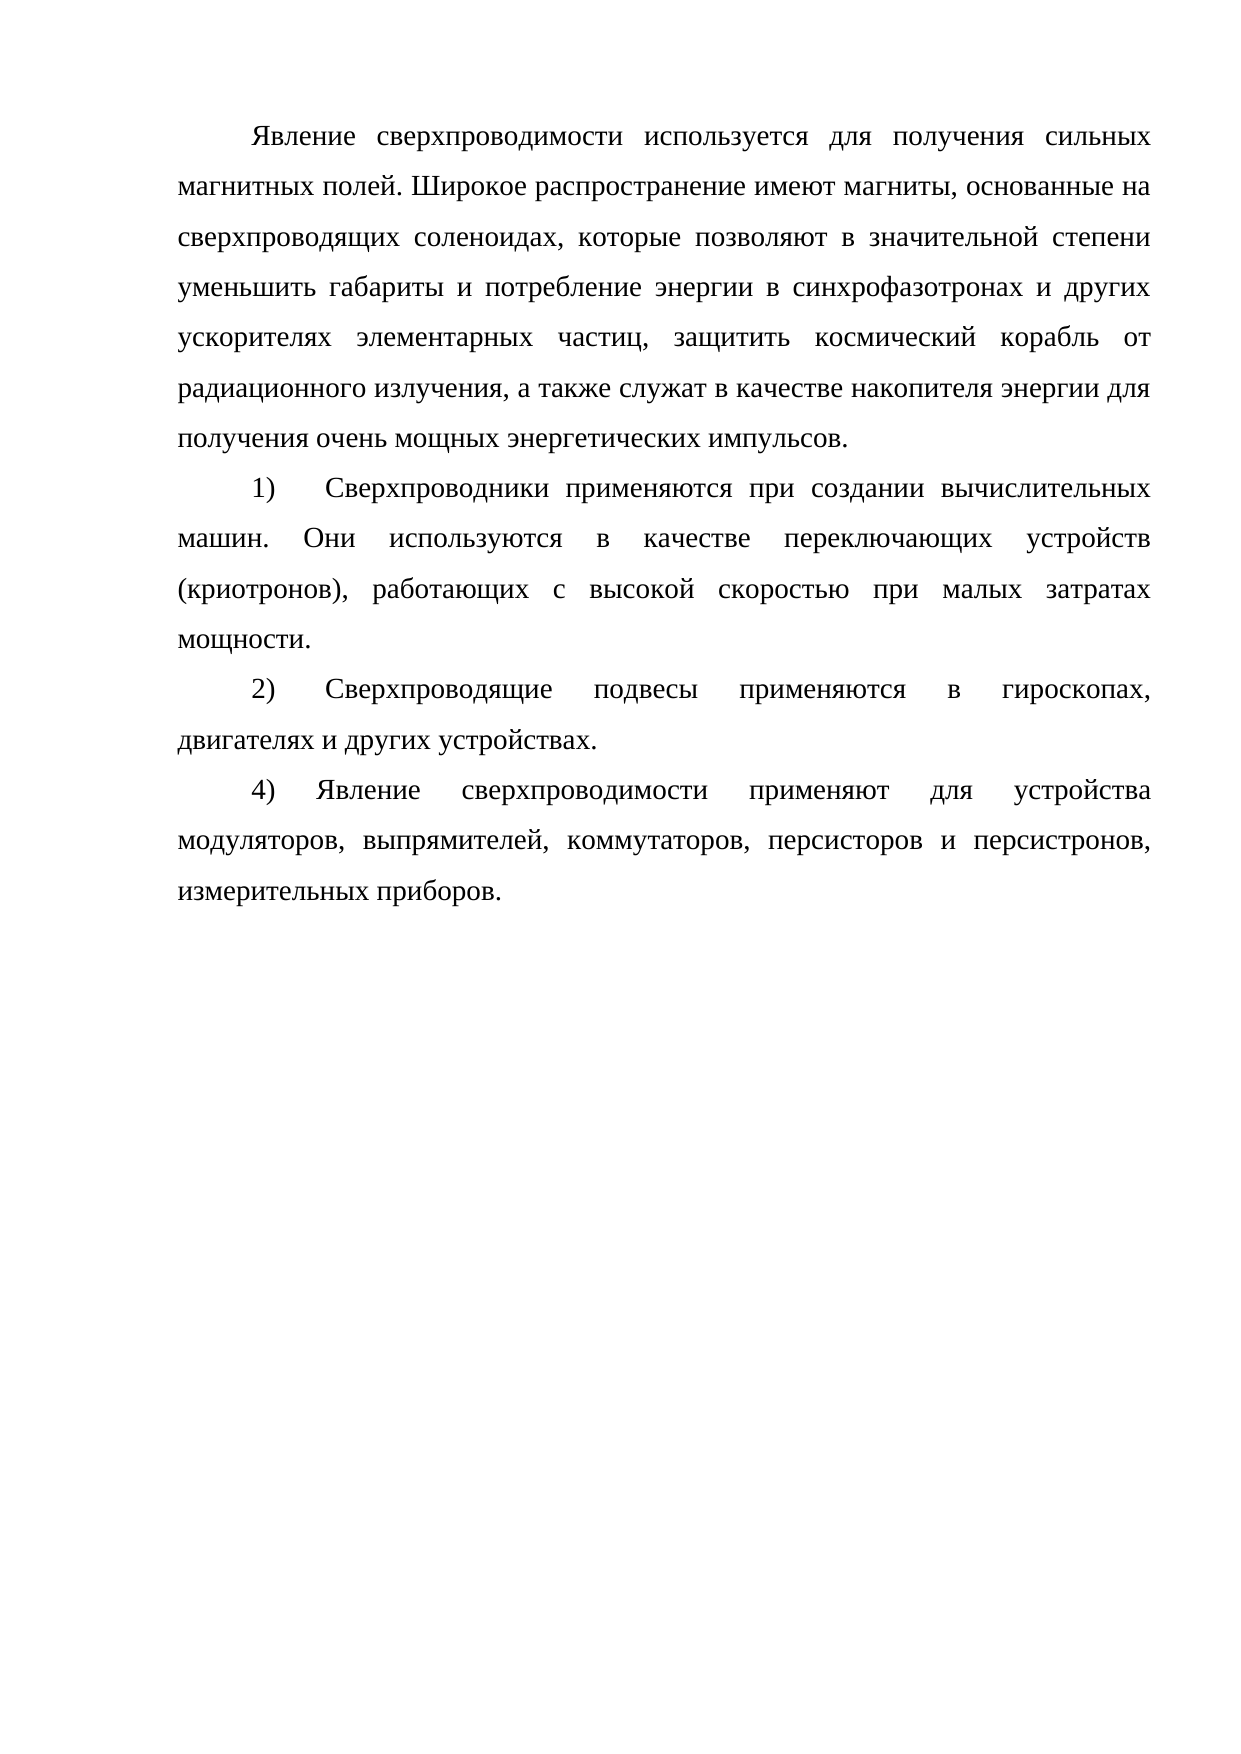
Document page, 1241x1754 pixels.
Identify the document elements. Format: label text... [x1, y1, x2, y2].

text Явление сверхпроводимости используется для получения сильных магнитных полей. Широкое распространение имеют магниты, основанные на сверхпроводящих соленоидах, которые позволяют в значительной степени уменьшить габариты и потребление энергии в синхрофазотронах и других ускорителях элементарных частиц, защитить космический корабль от радиационного излучения, а также служат в качестве накопителя энергии для получения очень мощных энергетических импульсов. [177, 118, 1152, 453]
text 4) Явление сверхпроводимости применяют для устройства модуляторов, выпрямителей, коммутаторов, персисторов и персистронов, измерительных приборов. [177, 772, 1152, 906]
list Сверхпроводящие подвесы применяются в гироскопах, двигателях и других устройствах. [177, 672, 1152, 755]
list Сверхпроводники применяются при создании вычислительных машин. Они используются в качестве переключающих устройств (криотронов), работающих с высокой скоростью при малых затратах мощности. [177, 470, 1152, 655]
